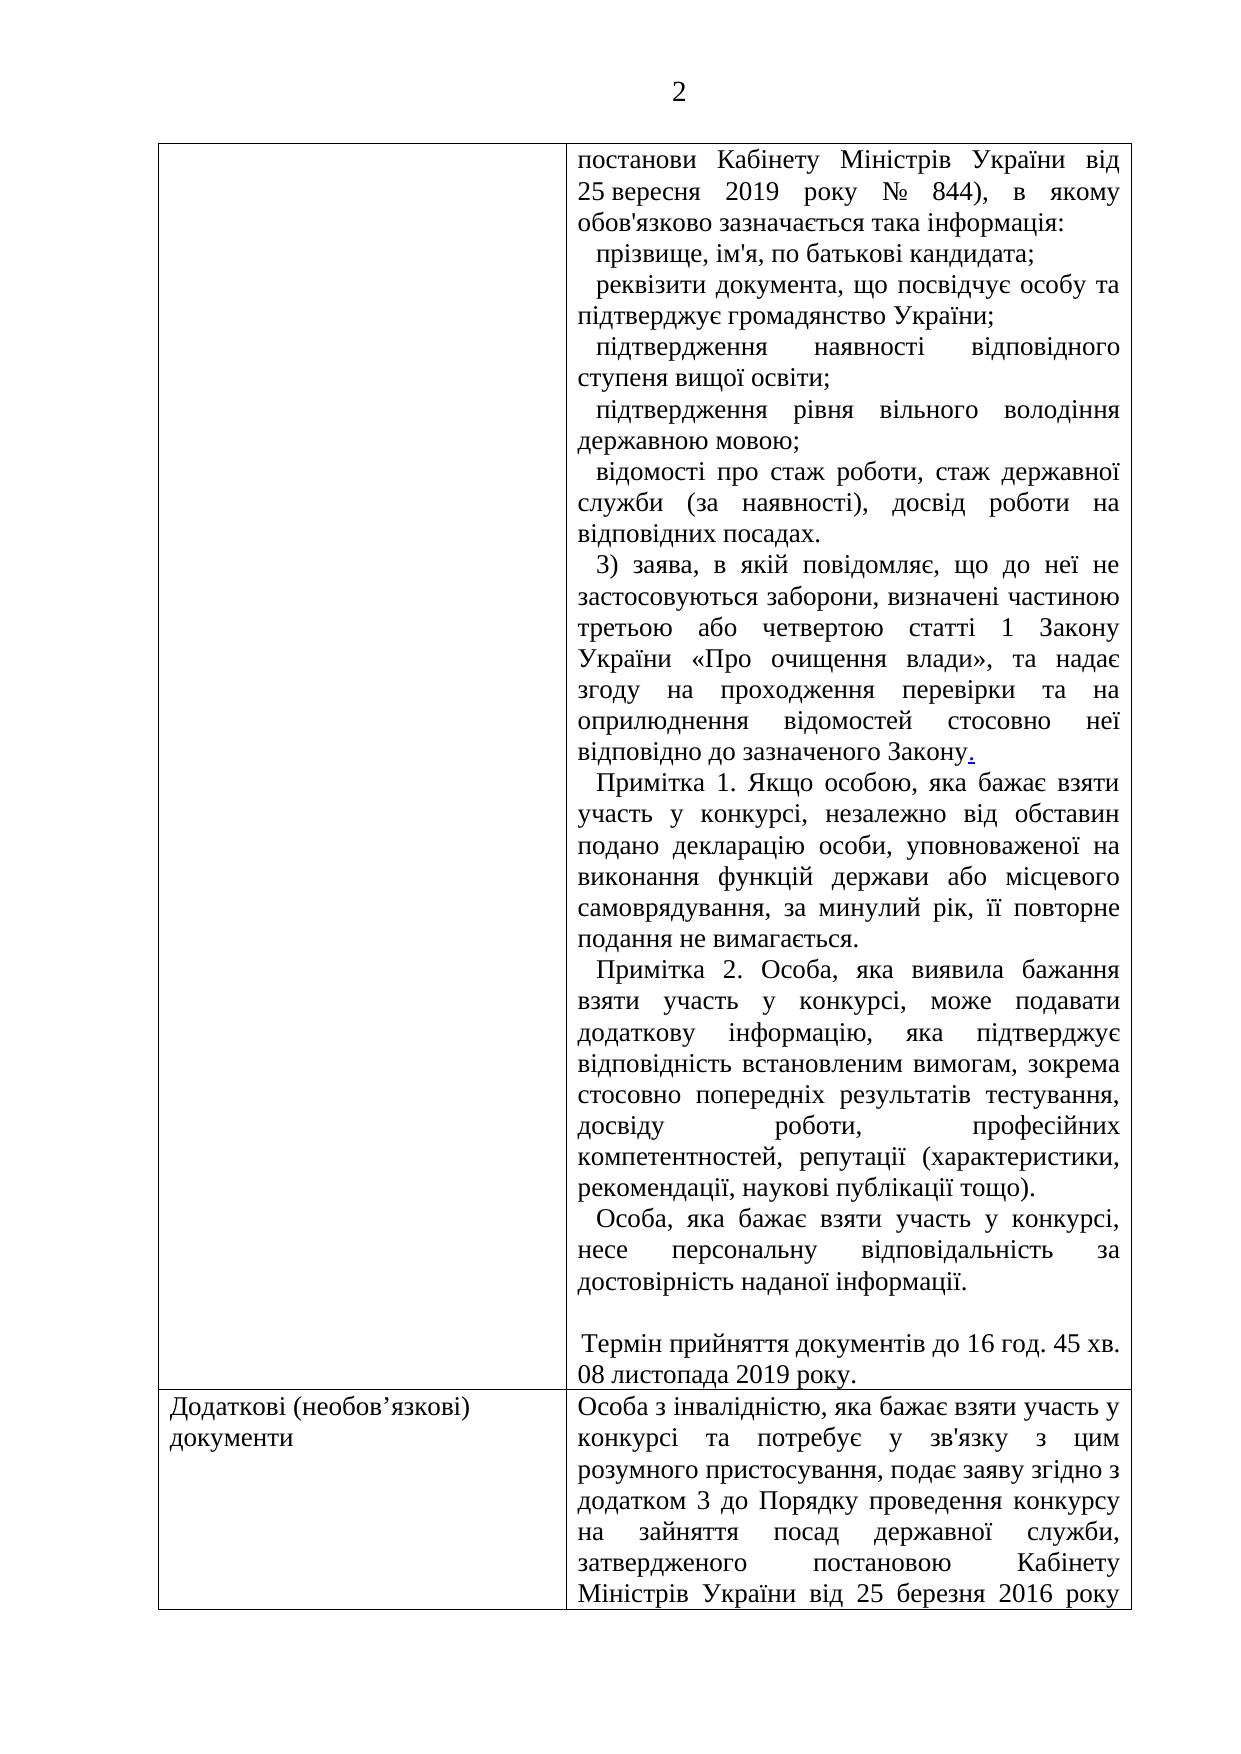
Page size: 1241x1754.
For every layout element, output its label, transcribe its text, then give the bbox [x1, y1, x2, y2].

table_header Загальні умови [156, 141, 1160, 1611]
